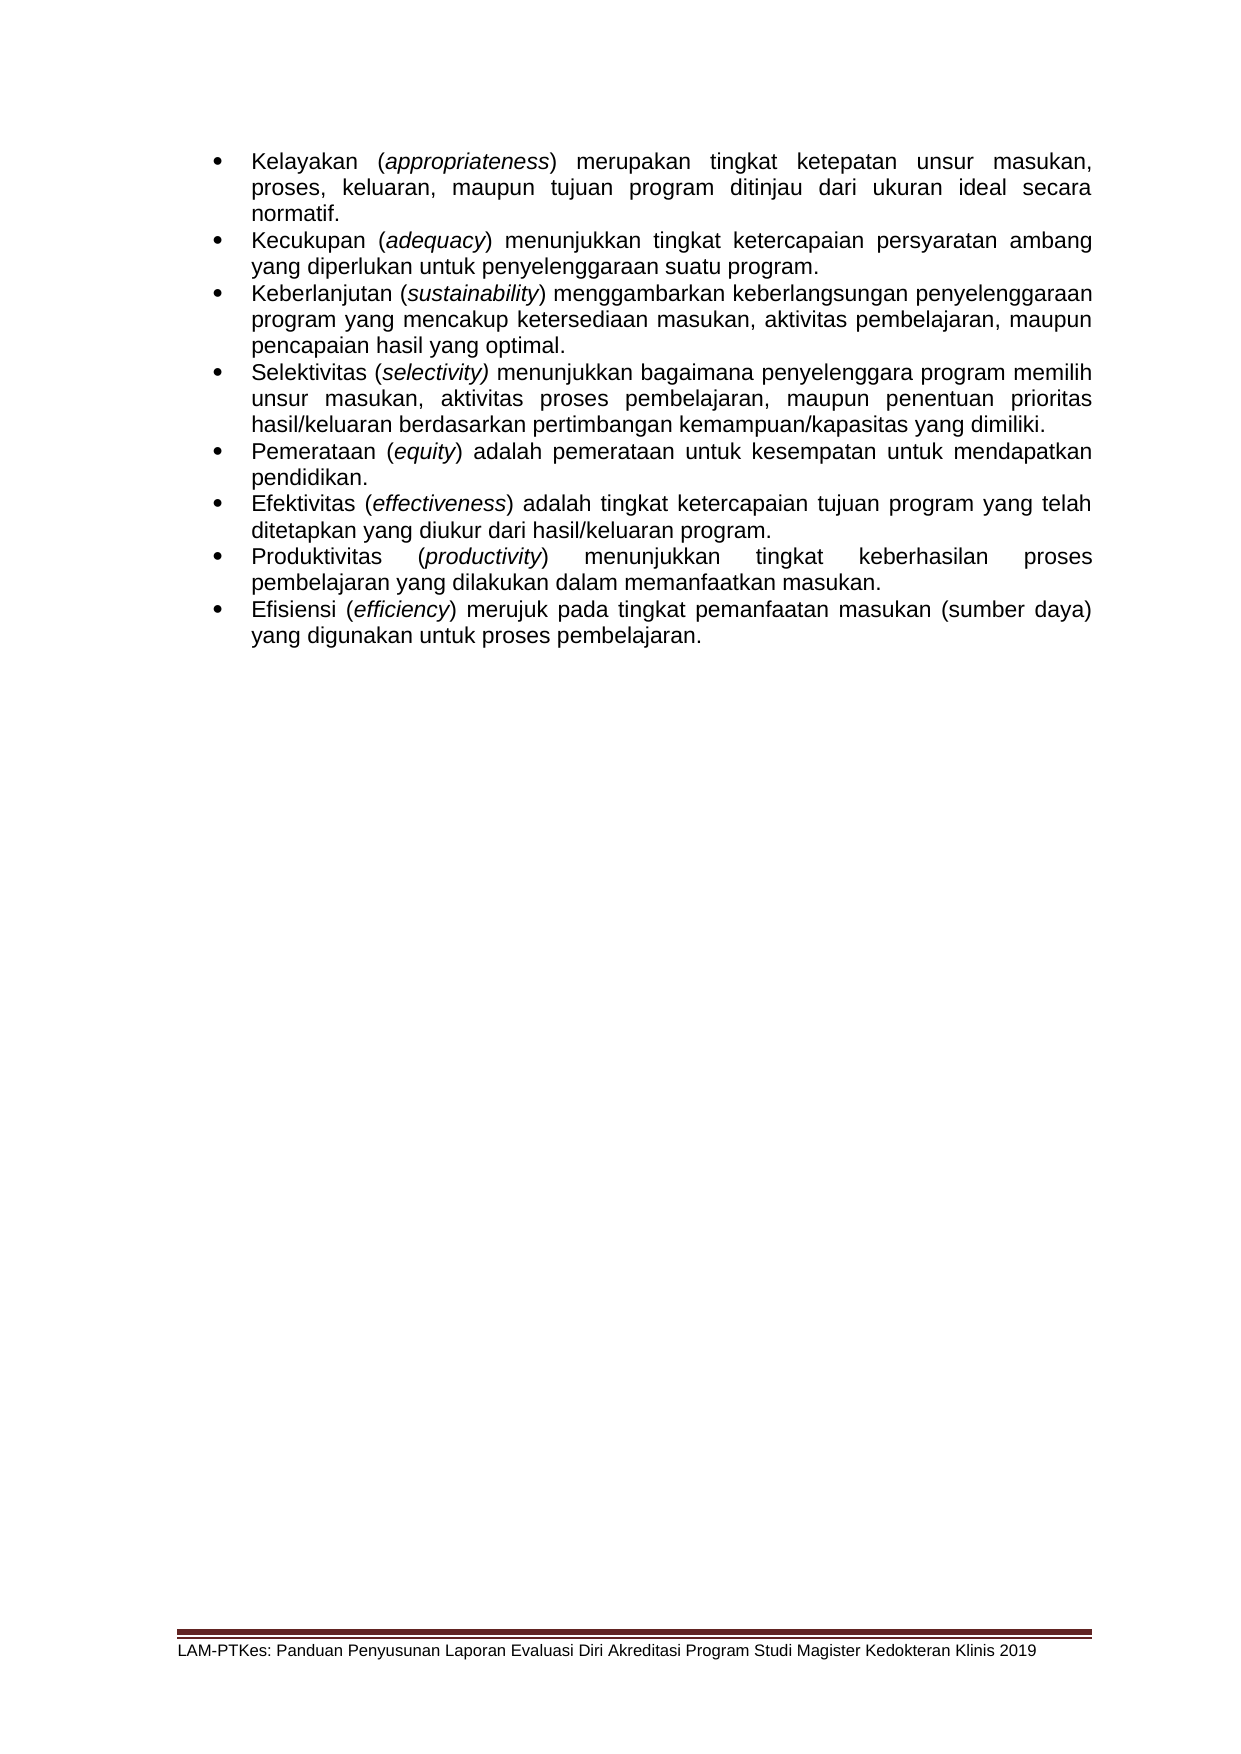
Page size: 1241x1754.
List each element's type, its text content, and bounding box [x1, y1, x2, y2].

list Efektivitas (effectiveness) adalah tingkat ketercapaian tujuan program yang telah ditetapkan yang diukur dari hasil/keluaran program. [213, 490, 1092, 543]
list Selektivitas (selectivity) menunjukkan bagaimana penyelenggara program memilih unsur masukan, aktivitas proses pembelajaran, maupun penentuan prioritas hasil/keluaran berdasarkan pertimbangan kemampuan/kapasitas yang dimiliki. [213, 358, 1092, 438]
list Efisiensi (efficiency) merujuk pada tingkat pemanfaatan masukan (sumber daya) yang digunakan untuk proses pembelajaran. [213, 596, 1092, 648]
list Keberlanjutan (sustainability) menggambarkan keberlangsungan penyelenggaraan program yang mencakup ketersediaan masukan, aktivitas pembelajaran, maupun pencapaian hasil yang optimal. [213, 279, 1092, 358]
list Kelayakan (appropriateness) merupakan tingkat ketepatan unsur masukan, proses, keluaran, maupun tujuan program ditinjau dari ukuran ideal secara normatif. [213, 148, 1092, 227]
list Kecukupan (adequacy) menunjukkan tingkat ketercapaian persyaratan ambang yang diperlukan untuk penyelenggaraan suatu program. [213, 227, 1092, 279]
list Pemerataan (equity) adalah pemerataan untuk kesempatan untuk mendapatkan pendidikan. [213, 438, 1092, 490]
list Produktivitas (productivity) menunjukkan tingkat keberhasilan proses pembelajaran yang dilakukan dalam memanfaatkan masukan. [213, 543, 1092, 596]
